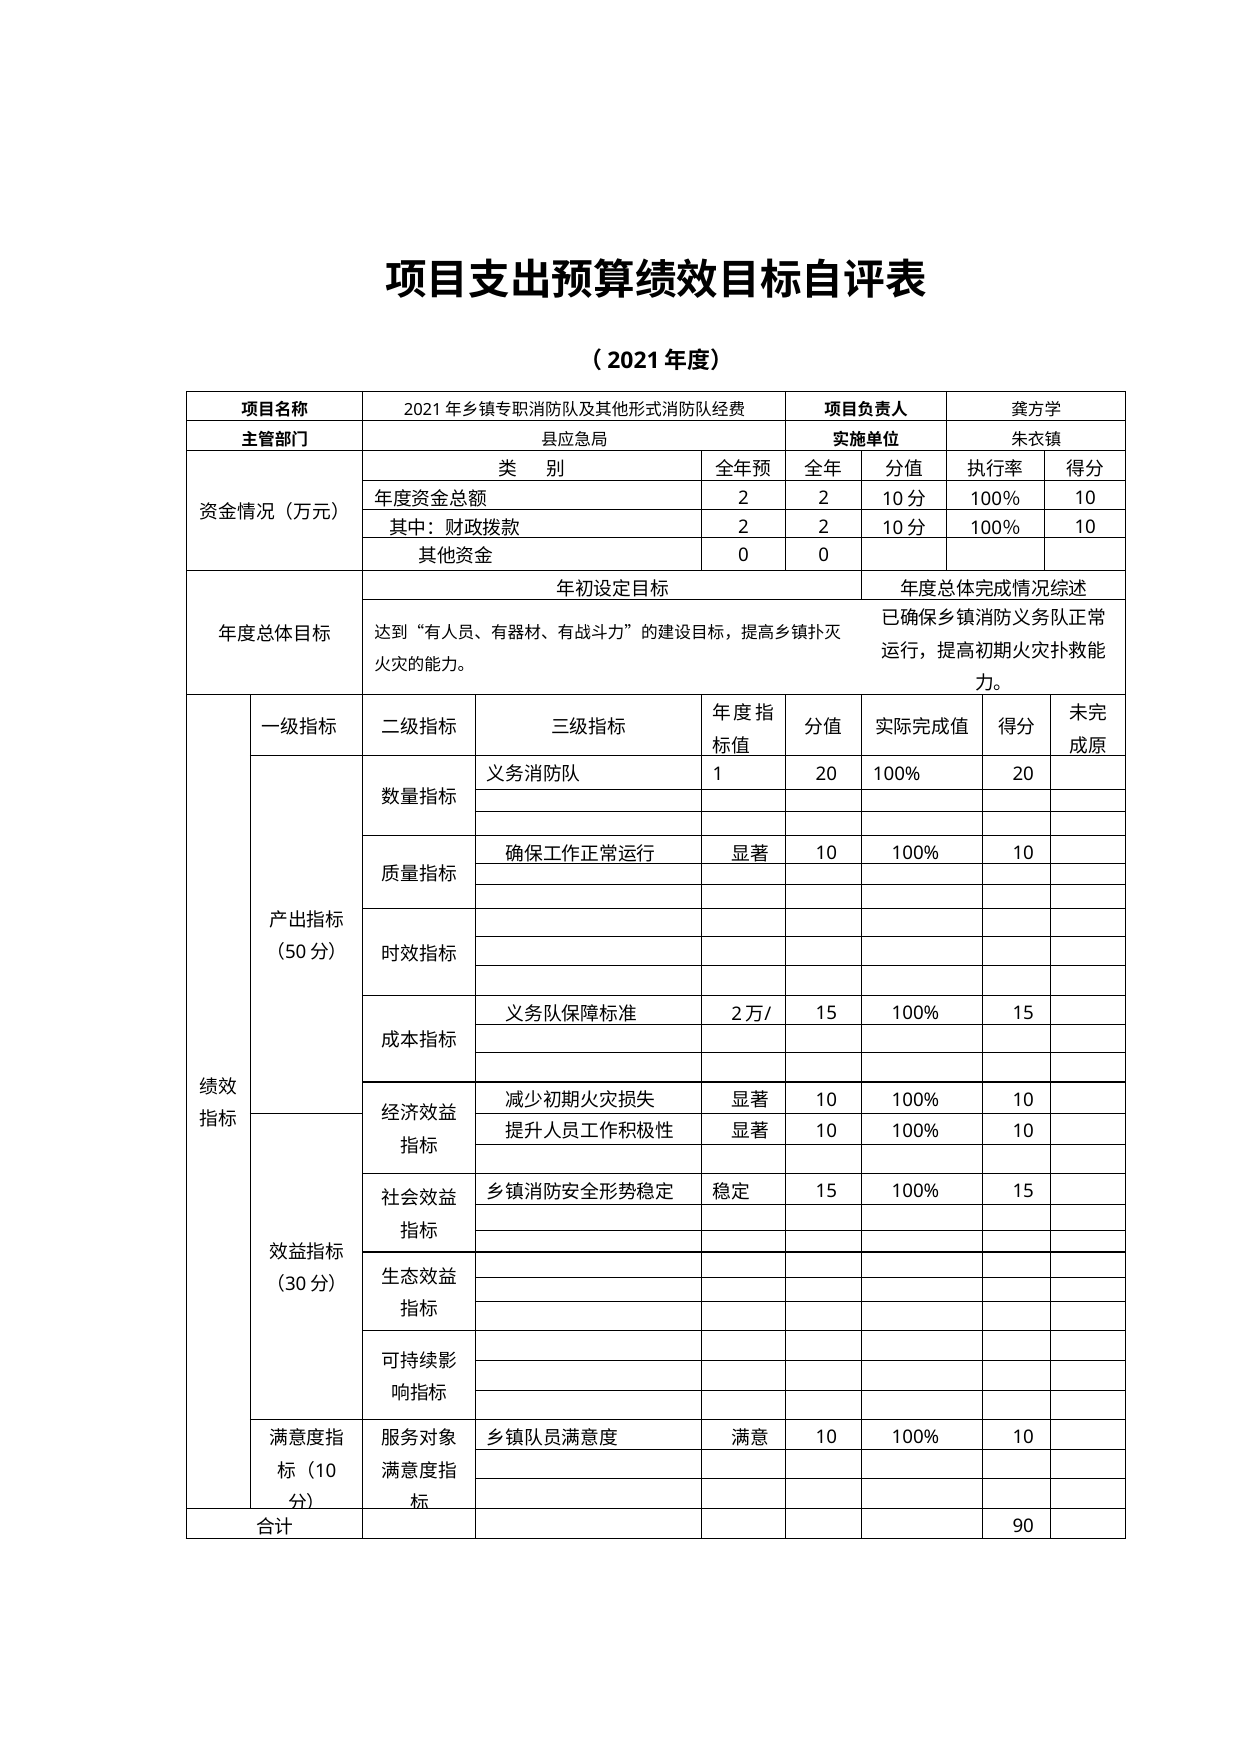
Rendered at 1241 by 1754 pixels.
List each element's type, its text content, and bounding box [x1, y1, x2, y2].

table_cell 100% [862, 996, 982, 1024]
table_cell [983, 864, 1050, 884]
table_cell 其他资金 [363, 538, 701, 569]
table_cell [1051, 996, 1125, 1024]
table_cell 质量指标 [363, 836, 475, 908]
table_cell [1051, 1145, 1125, 1173]
table_cell [702, 1253, 785, 1277]
table_cell [983, 1053, 1050, 1081]
table_cell [1051, 864, 1125, 884]
table_cell [983, 790, 1050, 811]
table_cell [1051, 1231, 1125, 1251]
table_cell [862, 1361, 982, 1389]
table_cell [476, 1450, 701, 1478]
table_cell 20 [983, 756, 1050, 789]
table_cell [862, 1509, 982, 1537]
table_cell 得分 [983, 695, 1050, 755]
table_cell [862, 885, 982, 908]
table_cell 2 [702, 510, 785, 537]
table_cell [983, 1302, 1050, 1330]
table_cell [983, 966, 1050, 995]
table_cell 显著 [702, 1083, 785, 1112]
table_cell 义务队保障标准 [476, 996, 701, 1024]
table_cell 可持续影响指标 [363, 1331, 475, 1419]
table_cell 2 [786, 510, 861, 537]
table_cell 资金情况（万元） [187, 451, 362, 569]
table_cell 成本指标 [363, 996, 475, 1081]
table_cell 提升人员工作积极性 [476, 1114, 701, 1143]
table_cell 全年预算数 [702, 451, 785, 479]
table_cell 类 别 [363, 451, 701, 479]
table_cell [983, 1479, 1050, 1508]
table_cell [476, 1331, 701, 1360]
table_cell 乡镇队员满意度 [476, 1420, 701, 1449]
table_cell [702, 937, 785, 965]
table_cell [1051, 812, 1125, 834]
table_cell 合计 [187, 1509, 362, 1537]
table_cell [1051, 1025, 1125, 1052]
table_cell 2 [702, 481, 785, 509]
table_cell [862, 909, 982, 936]
table_cell 100% [862, 1174, 982, 1204]
table_cell （ 2021年度） [186, 326, 1126, 391]
table_cell [983, 885, 1050, 908]
table_cell [476, 1053, 701, 1081]
table_cell 实际完成值 [862, 695, 982, 755]
table_cell [786, 1253, 861, 1277]
table_cell [702, 1361, 785, 1389]
table_cell 年度总体目标 [187, 571, 362, 694]
table_cell 15 [786, 1174, 861, 1204]
table_cell [1051, 1479, 1125, 1508]
table_cell [786, 1278, 861, 1301]
table_cell 义务消防队 [476, 756, 701, 789]
table_cell [947, 538, 1044, 569]
table_cell 执行率 [947, 451, 1044, 479]
table_cell 时效指标 [363, 909, 475, 995]
table_cell [983, 1331, 1050, 1360]
table_cell [1051, 1509, 1125, 1537]
table_cell [862, 1302, 982, 1330]
table_cell 一级指标 [251, 695, 362, 755]
table_cell [862, 1231, 982, 1251]
table_cell [983, 909, 1050, 936]
table_cell 10 [786, 1083, 861, 1112]
table_cell [786, 909, 861, 936]
table_cell 社会效益指标 [363, 1174, 475, 1251]
table_cell [476, 1205, 701, 1230]
table_cell [476, 864, 701, 884]
table_cell [862, 1053, 982, 1081]
table_cell 10 [786, 1420, 861, 1449]
table_cell [476, 1025, 701, 1052]
table_cell 15 [983, 996, 1050, 1024]
table_cell 经济效益指标 [363, 1083, 475, 1173]
table_cell [363, 1509, 475, 1537]
table_cell [476, 812, 701, 834]
table_cell 服务对象满意度指标 [363, 1420, 475, 1508]
table_cell [786, 1205, 861, 1230]
table_cell [702, 1145, 785, 1173]
table_cell [476, 790, 701, 811]
table_cell [1051, 1083, 1125, 1112]
table_cell [862, 1205, 982, 1230]
table_cell 0 [786, 538, 861, 569]
table_cell 生态效益指标 [363, 1253, 475, 1330]
table_cell 减少初期火灾损失 [476, 1083, 701, 1112]
table_cell 项目名称 [187, 392, 362, 420]
table_cell [862, 1253, 982, 1277]
table_cell [476, 1253, 701, 1277]
table_cell 15 [786, 996, 861, 1024]
table_cell 10 [983, 1083, 1050, 1112]
table_cell [1051, 1361, 1125, 1389]
table_cell [702, 1025, 785, 1052]
table_cell 20 [786, 756, 861, 789]
table_cell [786, 812, 861, 834]
table_cell 分值 [862, 451, 946, 479]
table_cell [702, 1479, 785, 1508]
table_cell 2 [786, 481, 861, 509]
table_cell 100% [862, 756, 982, 789]
table_cell [786, 790, 861, 811]
table_header 项目支出预算绩效目标自评表 [186, 227, 1126, 326]
table_cell [786, 885, 861, 908]
table_cell 100% [862, 1114, 982, 1143]
table_cell 100% [862, 836, 982, 863]
table_cell [702, 885, 785, 908]
table_cell [786, 1302, 861, 1330]
table_cell 效益指标（30分） [251, 1114, 362, 1419]
table_cell [1051, 1450, 1125, 1478]
table_cell 显著 [702, 1114, 785, 1143]
table_cell 得分 [1045, 451, 1125, 479]
table_cell [983, 1145, 1050, 1173]
table_cell [1051, 1302, 1125, 1330]
table_cell [862, 1479, 982, 1508]
table_cell [1051, 1114, 1125, 1143]
table_cell [1051, 1053, 1125, 1081]
table_cell [1051, 909, 1125, 936]
table_cell 满意度指标（10分） [251, 1420, 362, 1508]
table_cell [702, 1278, 785, 1301]
table_cell 100％ [947, 510, 1044, 537]
table_cell 100% [862, 1083, 982, 1112]
table_cell [983, 1278, 1050, 1301]
table_cell 其中：财政拨款 [363, 510, 701, 537]
table_cell [1051, 885, 1125, 908]
table_cell [983, 812, 1050, 834]
table_cell 10 [786, 836, 861, 863]
table_cell [476, 966, 701, 995]
table_cell [702, 1509, 785, 1537]
table_cell 2万/年 [702, 996, 785, 1024]
table_cell 1 [702, 756, 785, 789]
table_cell 实施单位 [786, 421, 946, 450]
table_cell [476, 1278, 701, 1301]
table_cell 15 [983, 1174, 1050, 1204]
table_cell [476, 937, 701, 965]
table_cell [476, 909, 701, 936]
table_cell [702, 966, 785, 995]
table_cell 满意 [702, 1420, 785, 1449]
table_cell [476, 1302, 701, 1330]
table_cell [702, 1391, 785, 1419]
table_cell 已确保乡镇消防义务队正常运行，提高初期火灾扑救能力。 [861, 600, 1125, 694]
table_cell [862, 812, 982, 834]
table_cell [476, 1361, 701, 1389]
table_cell [983, 1450, 1050, 1478]
table_cell [1051, 1174, 1125, 1204]
table_cell [702, 1205, 785, 1230]
table_cell [1051, 937, 1125, 965]
table_cell [983, 1391, 1050, 1419]
table_cell [983, 1025, 1050, 1052]
table_cell [476, 1231, 701, 1251]
table_cell [1051, 1420, 1125, 1449]
table_cell 10 [1045, 481, 1125, 509]
table_cell [1045, 538, 1125, 569]
table_cell [476, 1509, 701, 1537]
table_cell 年度总体完成情况综述 [862, 571, 1125, 599]
table_cell [786, 1450, 861, 1478]
table_cell [862, 1391, 982, 1419]
table_cell [786, 1231, 861, 1251]
table_cell 主管部门 [187, 421, 362, 450]
table_cell [862, 1278, 982, 1301]
table_cell 全年执行数 [786, 451, 861, 479]
table_cell [786, 1361, 861, 1389]
table_cell 10 [786, 1114, 861, 1143]
table_cell [786, 1391, 861, 1419]
table_cell [1051, 966, 1125, 995]
table_cell [476, 1145, 701, 1173]
table_cell [1051, 836, 1125, 863]
table_cell 未完成原因及拟采取的措施 [1051, 695, 1125, 755]
table_cell [1051, 1331, 1125, 1360]
table_cell [862, 1025, 982, 1052]
table_cell [702, 864, 785, 884]
table_cell [786, 937, 861, 965]
table_cell 10 [983, 1420, 1050, 1449]
table_cell 产出指标（50分） [251, 756, 362, 1112]
table_cell [983, 1205, 1050, 1230]
table_cell 100% [862, 1420, 982, 1449]
table_cell 县应急局 [363, 421, 785, 450]
table_cell [786, 966, 861, 995]
table_cell [476, 1391, 701, 1419]
table_cell [1051, 1391, 1125, 1419]
table_cell [862, 790, 982, 811]
table_cell 数量指标 [363, 756, 475, 834]
table_cell 项目负责人 [786, 392, 946, 420]
table_cell 10 [983, 836, 1050, 863]
table_cell [476, 885, 701, 908]
table_cell [862, 1450, 982, 1478]
table_cell 90 [983, 1509, 1050, 1537]
table_cell [862, 864, 982, 884]
table_cell [1051, 1278, 1125, 1301]
table_cell [702, 1231, 785, 1251]
table_cell [862, 937, 982, 965]
table_cell 年初设定目标 [363, 571, 861, 599]
table_cell [983, 1361, 1050, 1389]
table_cell [786, 1025, 861, 1052]
table_cell 0 [702, 538, 785, 569]
table_cell 10 [983, 1114, 1050, 1143]
table_cell 朱衣镇 [947, 421, 1125, 450]
table_cell [1051, 790, 1125, 811]
table_cell [862, 1331, 982, 1360]
table_cell 显著 [702, 836, 785, 863]
table_cell [786, 1145, 861, 1173]
table_cell 10 [1045, 510, 1125, 537]
table_cell [983, 937, 1050, 965]
table_cell [786, 1053, 861, 1081]
table_cell 龚方学 [947, 392, 1125, 420]
table_cell [983, 1253, 1050, 1277]
table_cell 乡镇消防安全形势稳定 [476, 1174, 701, 1204]
table_cell 二级指标 [363, 695, 475, 755]
table_cell 年度资金总额 [363, 481, 701, 509]
table_cell [702, 1331, 785, 1360]
table_cell [1051, 1205, 1125, 1230]
table_cell 年度指标值 [702, 695, 785, 755]
table_cell 确保工作正常运行 [476, 836, 701, 863]
table_cell [702, 1450, 785, 1478]
table_cell [702, 1053, 785, 1081]
table_cell [702, 812, 785, 834]
table_cell [983, 1231, 1050, 1251]
table_cell 10分 [862, 510, 946, 537]
table_cell 分值 [786, 695, 861, 755]
table_cell [862, 1145, 982, 1173]
table_cell 10分 [862, 481, 946, 509]
table_cell 达到“有人员、有器材、有战斗力”的建设目标，提高乡镇扑灭火灾的能力。 [363, 600, 861, 694]
table_cell 三级指标 [476, 695, 701, 755]
table_cell [786, 1331, 861, 1360]
table_cell 100％ [947, 481, 1044, 509]
table_cell [702, 909, 785, 936]
table_cell 绩效指标 [187, 695, 250, 1508]
table_cell [1051, 1253, 1125, 1277]
table_cell [786, 864, 861, 884]
table_cell [702, 790, 785, 811]
table_cell [1051, 756, 1125, 789]
table_cell [862, 966, 982, 995]
table_cell [476, 1479, 701, 1508]
table_cell 2021年乡镇专职消防队及其他形式消防队经费 [363, 392, 785, 420]
table_cell [786, 1509, 861, 1537]
table_cell [786, 1479, 861, 1508]
table_cell [702, 1302, 785, 1330]
table_cell [862, 538, 946, 569]
table_cell 稳定 [702, 1174, 785, 1204]
